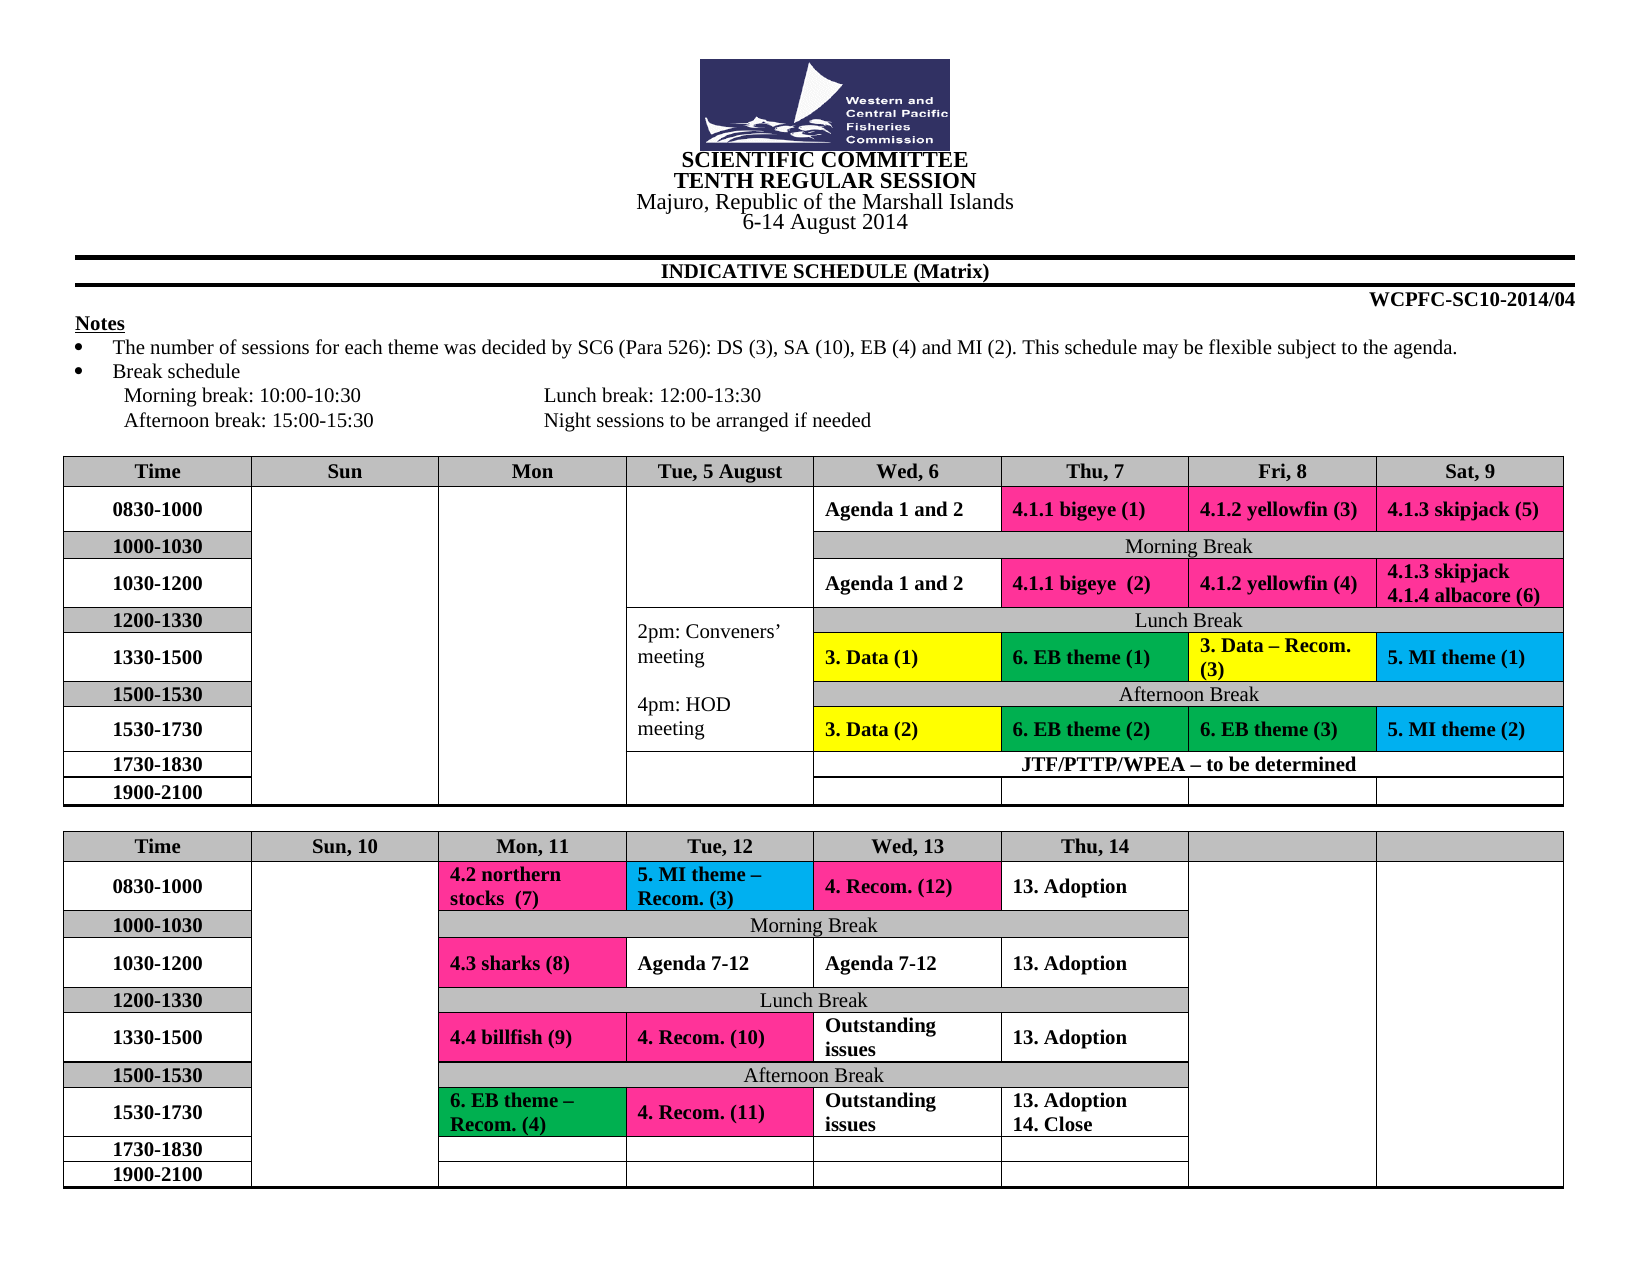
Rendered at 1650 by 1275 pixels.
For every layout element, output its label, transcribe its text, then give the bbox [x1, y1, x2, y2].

table_cell 1200-1330 [64, 608, 251, 632]
table_cell 4.3 sharks (8) [439, 938, 626, 987]
list The number of sessions for each theme was decided by SC6 (Para 526): DS (3), SA (10), EB (4) and MI (2). This schedule may be flexible subject to the agenda. [75, 335, 1575, 359]
table_cell 13. Adoption [1002, 862, 1188, 910]
table_cell 4.1.3 skipjack 4.1.4 albacore (6) [1377, 559, 1563, 607]
table_cell 6. EB theme – Recom. (4) [439, 1088, 626, 1136]
table_cell 4.2 northern stocks (7) [439, 862, 626, 910]
table_cell [1189, 862, 1376, 1186]
table_cell Lunch Break [439, 988, 1188, 1012]
table_cell JTF/PTTP/WPEA – to be determined [814, 752, 1563, 776]
table_cell [252, 487, 438, 804]
table_cell Morning Break [814, 532, 1563, 558]
table_cell Lunch Break [814, 608, 1563, 632]
table_cell 1030-1200 [64, 938, 251, 987]
table_cell Agenda 7-12 [814, 938, 1001, 987]
table_cell [439, 487, 626, 804]
table_cell 1330-1500 [64, 633, 251, 681]
table_cell 3. Data – Recom. (3) [1189, 633, 1376, 681]
table_cell 13. Adoption [1002, 1013, 1188, 1061]
table_cell 1530-1730 [64, 707, 251, 751]
table_cell 0830-1000 [64, 487, 251, 531]
table_cell 4.1.2 yellowfin (3) [1189, 487, 1376, 531]
table_cell 1500-1530 [64, 1063, 251, 1087]
table_cell 4. Recom. (10) [627, 1013, 813, 1061]
table_header Sat, 9 [1377, 457, 1563, 486]
text INDICATIVE SCHEDULE (Matrix) [75, 260, 1575, 283]
table_cell 0830-1000 [64, 862, 251, 910]
table_cell Outstanding issues [814, 1088, 1001, 1136]
table_cell 6. EB theme (2) [1002, 707, 1188, 751]
table_cell 4.4 billfish (9) [439, 1013, 626, 1061]
table_cell 5. MI theme (1) [1377, 633, 1563, 681]
text 6-14 August 2014 [75, 213, 1575, 234]
table_cell [627, 1162, 813, 1186]
table_cell [1002, 1162, 1188, 1186]
table_cell [1002, 1137, 1188, 1161]
table_cell Night sessions to be arranged if needed [532, 407, 952, 456]
table_cell 4. Recom. (11) [627, 1088, 813, 1136]
table_cell 1500-1530 [64, 682, 251, 706]
table_cell Morning Break [439, 911, 1188, 937]
table_cell 3. Data (2) [814, 707, 1001, 751]
table_cell Afternoon Break [439, 1063, 1188, 1087]
table_cell [439, 1137, 626, 1161]
table_header Sun [252, 457, 438, 486]
table_header Lunch break: 12:00-13:30 [532, 384, 952, 407]
text WCPFC-SC10-2014/04 [75, 287, 1575, 311]
table_cell [627, 487, 813, 607]
table_cell 4.1.1 bigeye (1) [1002, 487, 1188, 531]
table_header Thu, 7 [1002, 457, 1188, 486]
table_cell [627, 752, 813, 804]
table_header Time [64, 832, 251, 861]
table_cell 1200-1330 [64, 988, 251, 1012]
table_cell [252, 862, 438, 1186]
table_cell 1530-1730 [64, 1088, 251, 1136]
table_cell [1189, 778, 1376, 804]
table_cell 1900-2100 [64, 1162, 251, 1186]
table_cell 1730-1830 [64, 1137, 251, 1161]
table_header Wed, 6 [814, 457, 1001, 486]
table_cell [1002, 778, 1188, 804]
table_header Mon, 11 [439, 832, 626, 861]
table_header Tue, 12 [627, 832, 813, 861]
table_cell 1730-1830 [64, 752, 251, 776]
table_cell 4.1.2 yellowfin (4) [1189, 559, 1376, 607]
text Notes [75, 311, 1575, 335]
table_cell [814, 1137, 1001, 1161]
table_cell 13. Adoption 14. Close [1002, 1088, 1188, 1136]
table_cell Outstanding issues [814, 1013, 1001, 1061]
table_cell 4.1.1 bigeye (2) [1002, 559, 1188, 607]
table_cell 13. Adoption [1002, 938, 1188, 987]
table_cell 4.1.3 skipjack (5) [1377, 487, 1563, 531]
text SCIENTIFIC COMMITTEE [75, 151, 1575, 172]
text Majuro, Republic of the Marshall Islands [75, 192, 1575, 213]
table_header Mon [439, 457, 626, 486]
table_header Sun, 10 [252, 832, 438, 861]
table_cell 5. MI theme –Recom. (3) [627, 862, 813, 910]
table_cell Afternoon break: 15:00-15:30 [113, 407, 532, 456]
table_cell 1330-1500 [64, 1013, 251, 1061]
table_header Fri, 8 [1189, 457, 1376, 486]
table_header Time [64, 457, 251, 486]
text TENTH REGULAR SESSION [75, 172, 1575, 192]
table_cell Agenda 7-12 [627, 938, 813, 987]
table_header Tue, 5 August [627, 457, 813, 486]
picture [700, 59, 950, 151]
table_cell 6. EB theme (3) [1189, 707, 1376, 751]
table_cell 1000-1030 [64, 532, 251, 558]
table_cell 3. Data (1) [814, 633, 1001, 681]
table_cell Agenda 1 and 2 [814, 559, 1001, 607]
table_cell [1377, 778, 1563, 804]
table_cell 1030-1200 [64, 559, 251, 607]
table_cell [1377, 862, 1563, 1186]
table_cell 1000-1030 [64, 911, 251, 937]
table_cell [627, 1137, 813, 1161]
table_cell Agenda 1 and 2 [814, 487, 1001, 531]
table_cell 6. EB theme (1) [1002, 633, 1188, 681]
table_cell 2pm: Conveners’ meeting 4pm: HOD meeting [627, 608, 813, 751]
table_cell 4. Recom. (12) [814, 862, 1001, 910]
table_cell 5. MI theme (2) [1377, 707, 1563, 751]
table_header [1377, 832, 1563, 861]
table_header [1189, 832, 1376, 861]
table_header Wed, 13 [814, 832, 1001, 861]
table_cell Afternoon Break [814, 682, 1563, 706]
table_cell [814, 1162, 1001, 1186]
list Break schedule [75, 359, 1575, 383]
table_header Morning break: 10:00-10:30 [113, 384, 532, 407]
table_cell [439, 1162, 626, 1186]
table_cell 1900-2100 [64, 778, 251, 804]
table_header Thu, 14 [1002, 832, 1188, 861]
table_cell [814, 778, 1001, 804]
